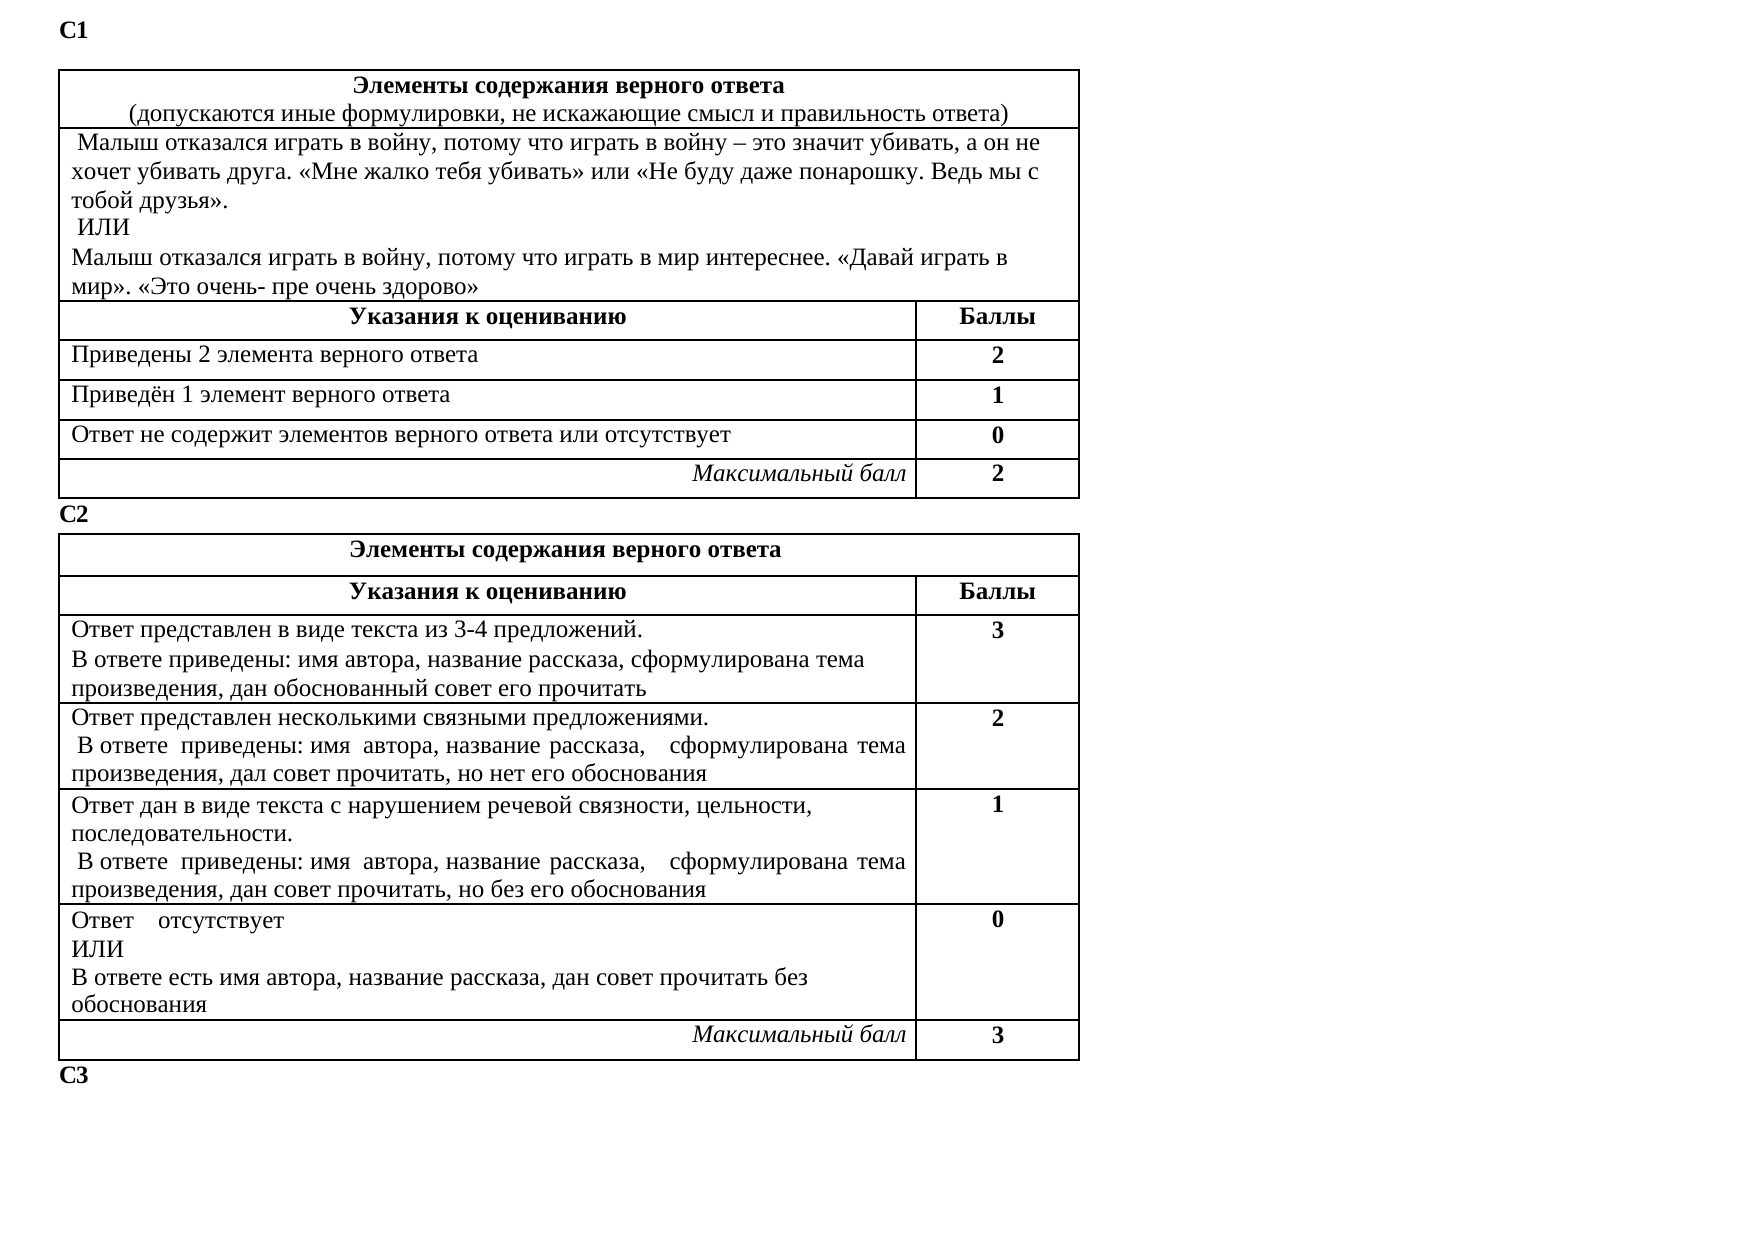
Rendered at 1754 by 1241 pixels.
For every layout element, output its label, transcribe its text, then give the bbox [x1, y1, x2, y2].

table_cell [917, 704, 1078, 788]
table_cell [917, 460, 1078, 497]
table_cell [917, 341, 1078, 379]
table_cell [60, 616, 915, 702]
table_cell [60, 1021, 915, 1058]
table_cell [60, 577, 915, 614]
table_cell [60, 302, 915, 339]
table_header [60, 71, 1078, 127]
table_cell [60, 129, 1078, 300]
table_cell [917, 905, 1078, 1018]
text С1 [59, 15, 1696, 44]
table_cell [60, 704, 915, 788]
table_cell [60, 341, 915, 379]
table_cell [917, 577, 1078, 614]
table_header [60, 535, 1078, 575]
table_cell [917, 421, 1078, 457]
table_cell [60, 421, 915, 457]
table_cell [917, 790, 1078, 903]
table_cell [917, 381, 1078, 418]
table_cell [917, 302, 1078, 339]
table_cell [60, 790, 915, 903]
text C2 [59, 499, 1696, 528]
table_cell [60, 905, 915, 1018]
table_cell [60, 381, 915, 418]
text C3 [59, 1061, 1696, 1089]
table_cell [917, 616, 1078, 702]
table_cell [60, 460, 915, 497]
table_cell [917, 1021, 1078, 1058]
